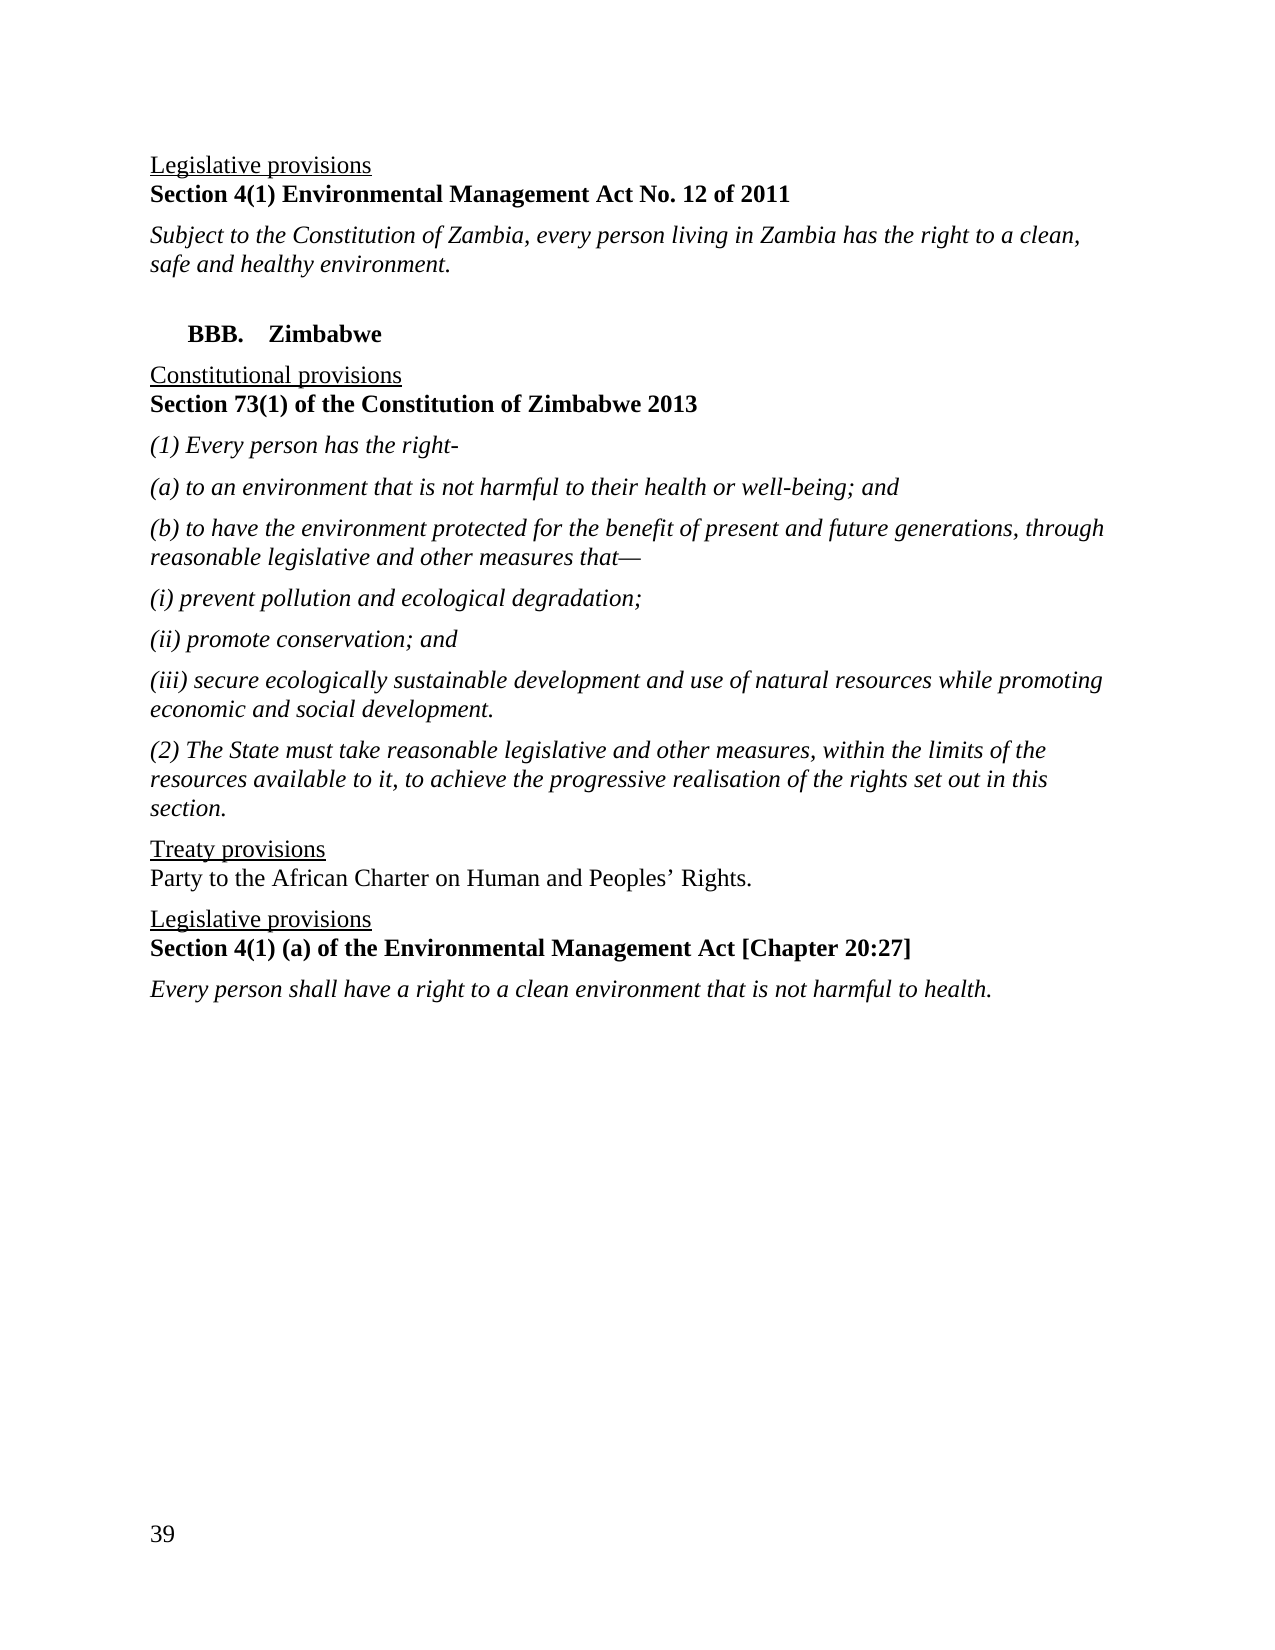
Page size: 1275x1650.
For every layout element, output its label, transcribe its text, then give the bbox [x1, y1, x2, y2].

text Legislative provisions [150, 904, 1125, 933]
subtitle Zimbabwe [187, 319, 1125, 348]
text Legislative provisions [150, 150, 1125, 179]
text Subject to the Constitution of Zambia, every person living in Zambia has the right to a clean, safe and healthy environment. [150, 220, 1125, 277]
text Section 4(1) Environmental Management Act No. 12 of 2011 [150, 179, 1125, 207]
text Every person shall have a right to a clean environment that is not harmful to health. [150, 974, 1125, 1003]
text Constitutional provisions [150, 360, 1125, 389]
text Party to the African Charter on Human and Peoples’ Rights. [150, 863, 1125, 892]
text (1) Every person has the right- [150, 430, 1125, 459]
text (2) The State must take reasonable legislative and other measures, within the limits of the resources available to it, to achieve the progressive realisation of the rights set out in this section. [150, 735, 1125, 822]
text Section 73(1) of the Constitution of Zimbabwe 2013 [150, 389, 1125, 418]
text Section 4(1) (a) of the Environmental Management Act [Chapter 20:27] [150, 933, 1125, 962]
text (i) prevent pollution and ecological degradation; [150, 583, 1125, 612]
text (a) to an environment that is not harmful to their health or well-being; and [150, 472, 1125, 500]
text (iii) secure ecologically sustainable development and use of natural resources while promoting economic and social development. [150, 665, 1125, 723]
text Treaty provisions [150, 834, 1125, 863]
text (ii) promote conservation; and [150, 624, 1125, 653]
text (b) to have the environment protected for the benefit of present and future generations, through reasonable legislative and other measures that— [150, 513, 1125, 570]
